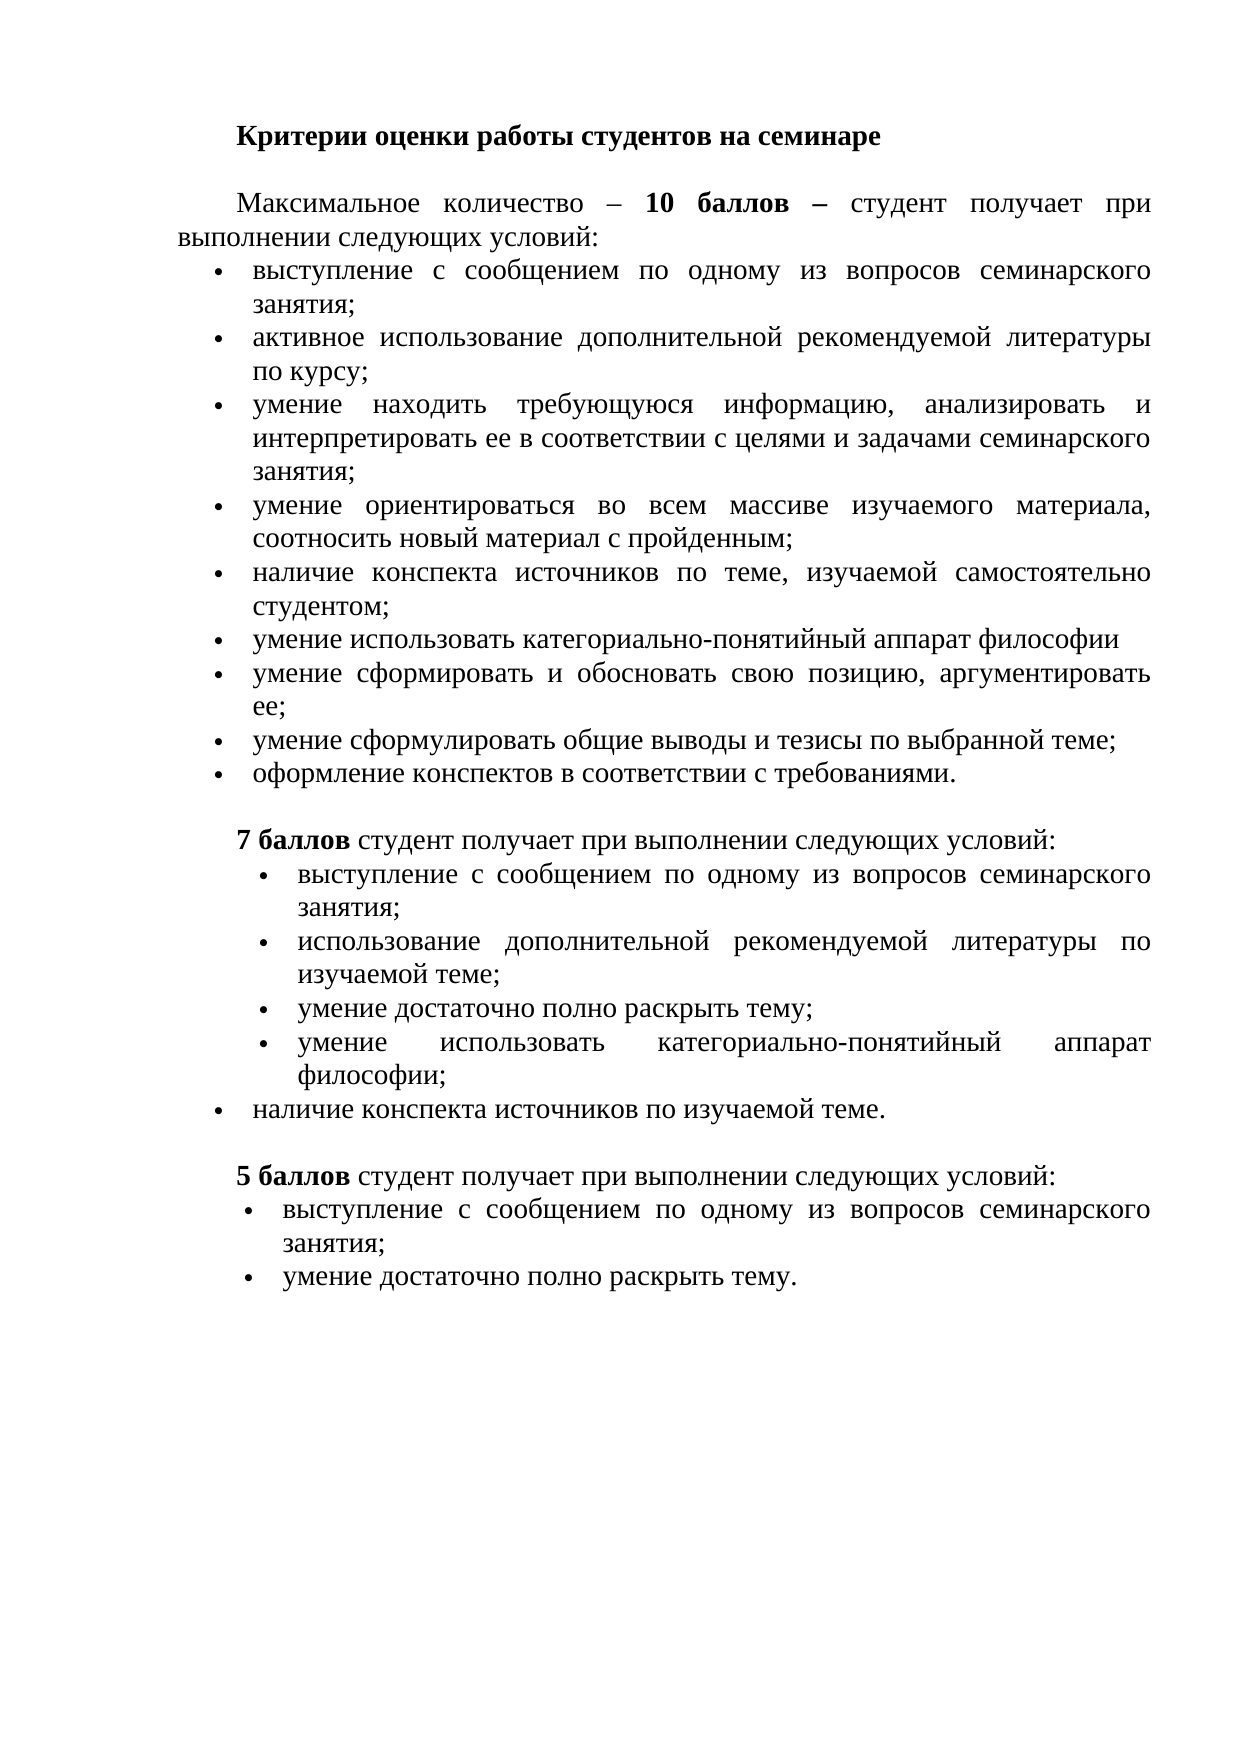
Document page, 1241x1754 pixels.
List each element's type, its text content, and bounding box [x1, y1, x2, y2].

text Максимальное количество – 10 баллов – студент получает при выполнении следующих условий: [177, 185, 1152, 252]
list выступление с сообщением по одному из вопросов семинарского занятия; [215, 252, 1152, 319]
list активное использование дополнительной рекомендуемой литературы по курсу; [215, 319, 1152, 386]
list умение достаточно полно раскрыть тему; [260, 990, 1152, 1024]
list умение сформировать и обосновать свою позицию, аргументировать ее; [215, 655, 1152, 722]
list умение находить требующуюся информацию, анализировать и интерпретировать ее в соответствии с целями и задачами семинарского занятия; [215, 386, 1152, 487]
list оформление конспектов в соответствии с требованиями. [215, 755, 1152, 789]
list наличие конспекта источников по изучаемой теме. [215, 1091, 1152, 1124]
text Критерии оценки работы студентов на семинаре [177, 118, 1152, 152]
list умение использовать категориально-понятийный аппарат философии; [260, 1024, 1152, 1091]
list выступление с сообщением по одному из вопросов семинарского занятия; [245, 1191, 1152, 1258]
list наличие конспекта источников по теме, изучаемой самостоятельно студентом; [215, 554, 1152, 621]
text 7 баллов студент получает при выполнении следующих условий: [177, 822, 1152, 856]
list умение сформулировать общие выводы и тезисы по выбранной теме; [215, 722, 1152, 755]
text 5 баллов студент получает при выполнении следующих условий: [177, 1158, 1152, 1191]
list выступление с сообщением по одному из вопросов семинарского занятия; [260, 856, 1152, 923]
list умение ориентироваться во всем массиве изучаемого материала, соотносить новый материал с пройденным; [215, 487, 1152, 554]
list умение использовать категориально-понятийный аппарат философии [215, 621, 1152, 655]
list использование дополнительной рекомендуемой литературы по изучаемой теме; [260, 923, 1152, 990]
list умение достаточно полно раскрыть тему. [245, 1258, 1152, 1292]
